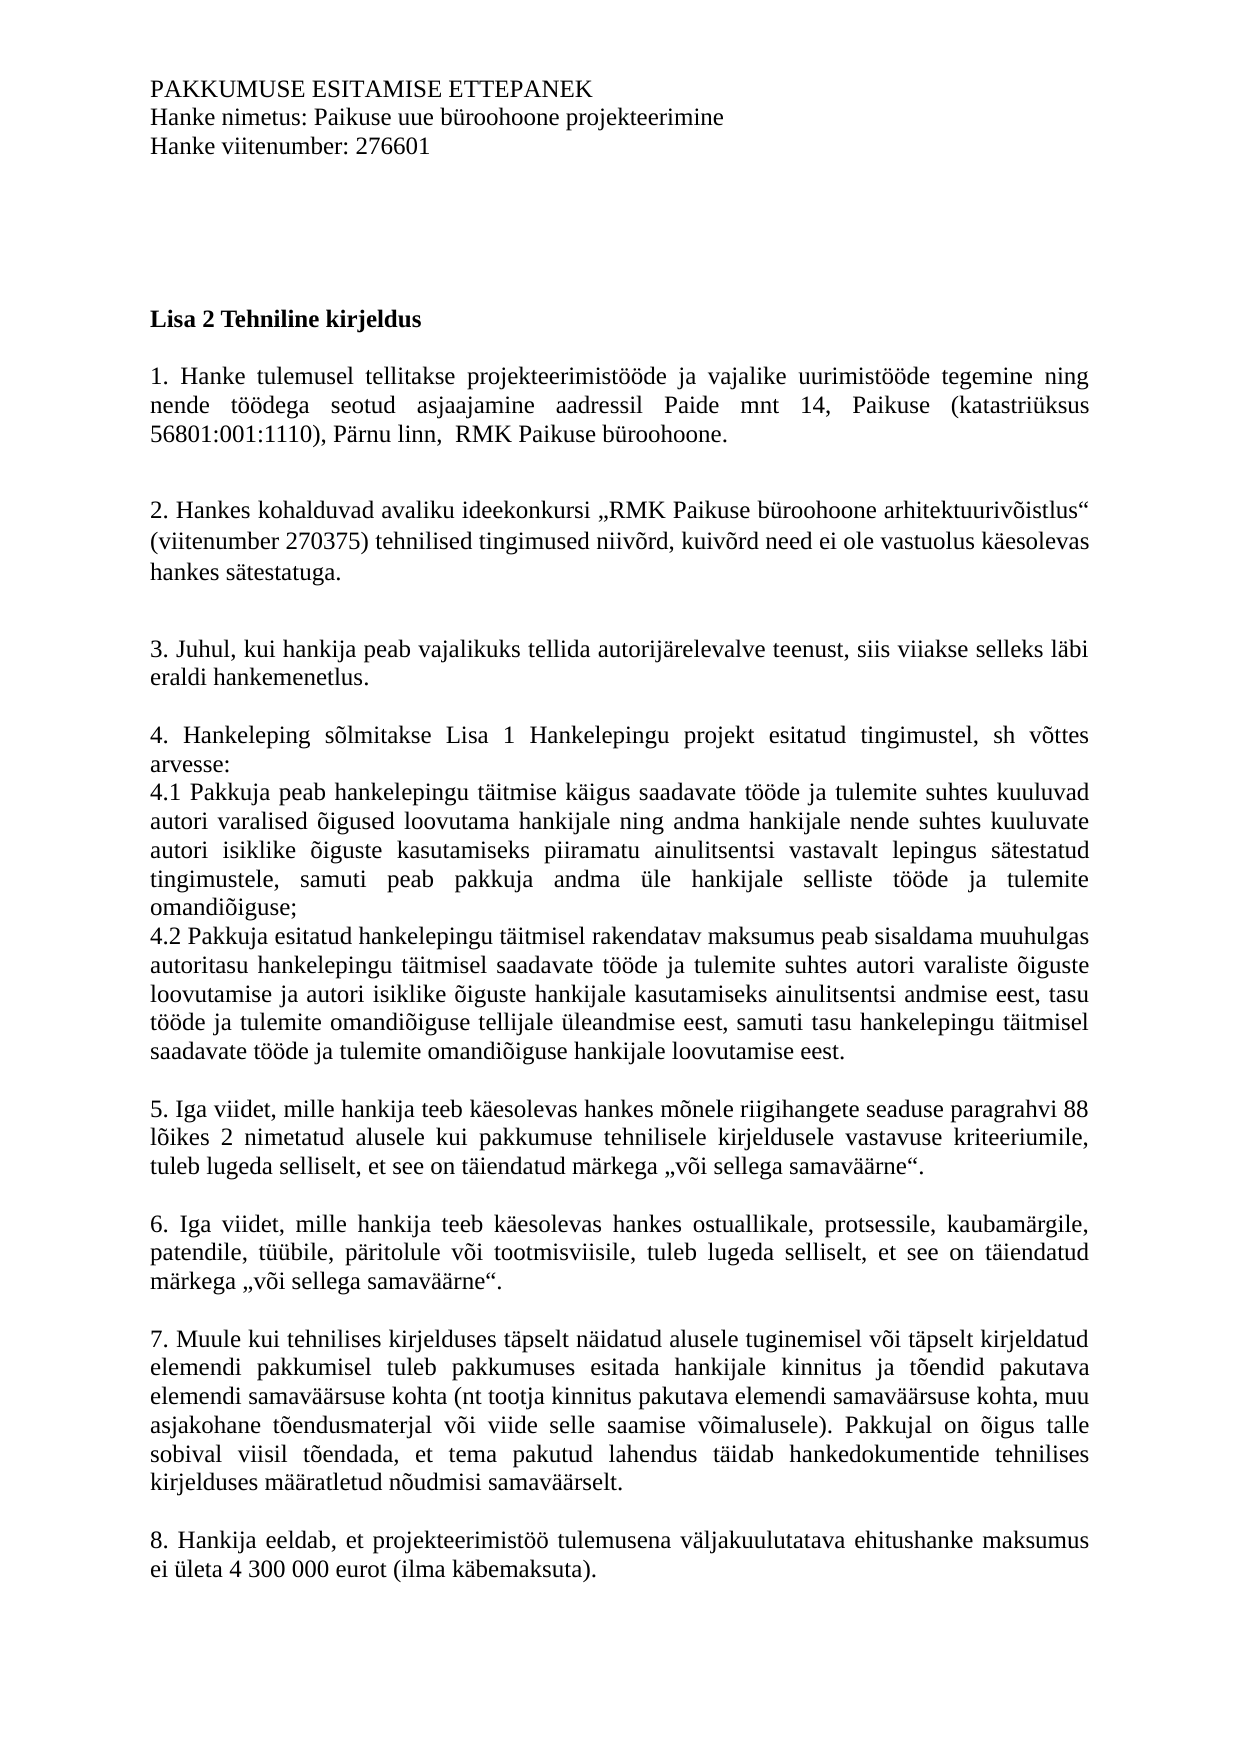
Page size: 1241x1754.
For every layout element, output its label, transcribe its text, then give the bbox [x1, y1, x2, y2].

text 4.1 Pakkuja peab hankelepingu täitmise käigus saadavate tööde ja tulemite suhtes kuuluvad autori varalised õigused loovutama hankijale ning andma hankijale nende suhtes kuuluvate autori isiklike õiguste kasutamiseks piiramatu ainulitsentsi vastavalt lepingus sätestatud tingimustele, samuti peab pakkuja andma üle hankijale selliste tööde ja tulemite omandiõiguse; [150, 777, 1090, 921]
text 6. Iga viidet, mille hankija teeb käesolevas hankes ostuallikale, protsessile, kaubamärgile, patendile, tüübile, päritolule või tootmisviisile, tuleb lugeda selliselt, et see on täiendatud märkega „või sellega samaväärne“. [150, 1209, 1090, 1295]
text 8. Hankija eeldab, et projekteerimistöö tulemusena väljakuulutatava ehitushanke maksumus ei ületa 4 300 000 eurot (ilma käbemaksuta). [150, 1525, 1090, 1582]
text 7. Muule kui tehnilises kirjelduses täpselt näidatud alusele tuginemisel või täpselt kirjeldatud elemendi pakkumisel tuleb pakkumuses esitada hankijale kinnitus ja tõendid pakutava elemendi samaväärsuse kohta (nt tootja kinnitus pakutava elemendi samaväärsuse kohta, muu asjakohane tõendusmaterjal või viide selle saamise võimalusele). Pakkujal on õigus talle sobival viisil tõendada, et tema pakutud lahendus täidab hankedokumentide tehnilises kirjelduses määratletud nõudmisi samaväärselt. [150, 1324, 1090, 1496]
text Lisa 2 Tehniline kirjeldus [150, 304, 1090, 332]
text 5. Iga viidet, mille hankija teeb käesolevas hankes mõnele riigihangete seaduse paragrahvi 88 lõikes 2 nimetatud alusele kui pakkumuse tehnilisele kirjeldusele vastavuse kriteeriumile, tuleb lugeda selliselt, et see on täiendatud märkega „või sellega samaväärne“. [150, 1094, 1090, 1180]
text 4. Hankeleping sõlmitakse Lisa 1 Hankelepingu projekt esitatud tingimustel, sh võttes arvesse: [150, 720, 1090, 777]
text 1. Hanke tulemusel tellitakse projekteerimistööde ja vajalike uurimistööde tegemine ning nende töödega seotud asjaajamine aadressil Paide mnt 14, Paikuse (katastriüksus 56801:001:1110), Pärnu linn, RMK Paikuse büroohoone. [150, 361, 1090, 447]
text 2. Hankes kohalduvad avaliku ideekonkursi „RMK Paikuse büroohoone arhitektuurivõistlus“ (viitenumber 270375) tehnilised tingimused niivõrd, kuivõrd need ei ole vastuolus käesolevas hankes sätestatuga. [150, 495, 1090, 586]
text 3. Juhul, kui hankija peab vajalikuks tellida autorijärelevalve teenust, siis viiakse selleks läbi eraldi hankemenetlus. [150, 634, 1090, 691]
text 4.2 Pakkuja esitatud hankelepingu täitmisel rakendatav maksumus peab sisaldama muuhulgas autoritasu hankelepingu täitmisel saadavate tööde ja tulemite suhtes autori varaliste õiguste loovutamise ja autori isiklike õiguste hankijale kasutamiseks ainulitsentsi andmise eest, tasu tööde ja tulemite omandiõiguse tellijale üleandmise eest, samuti tasu hankelepingu täitmisel saadavate tööde ja tulemite omandiõiguse hankijale loovutamise eest. [150, 921, 1090, 1065]
